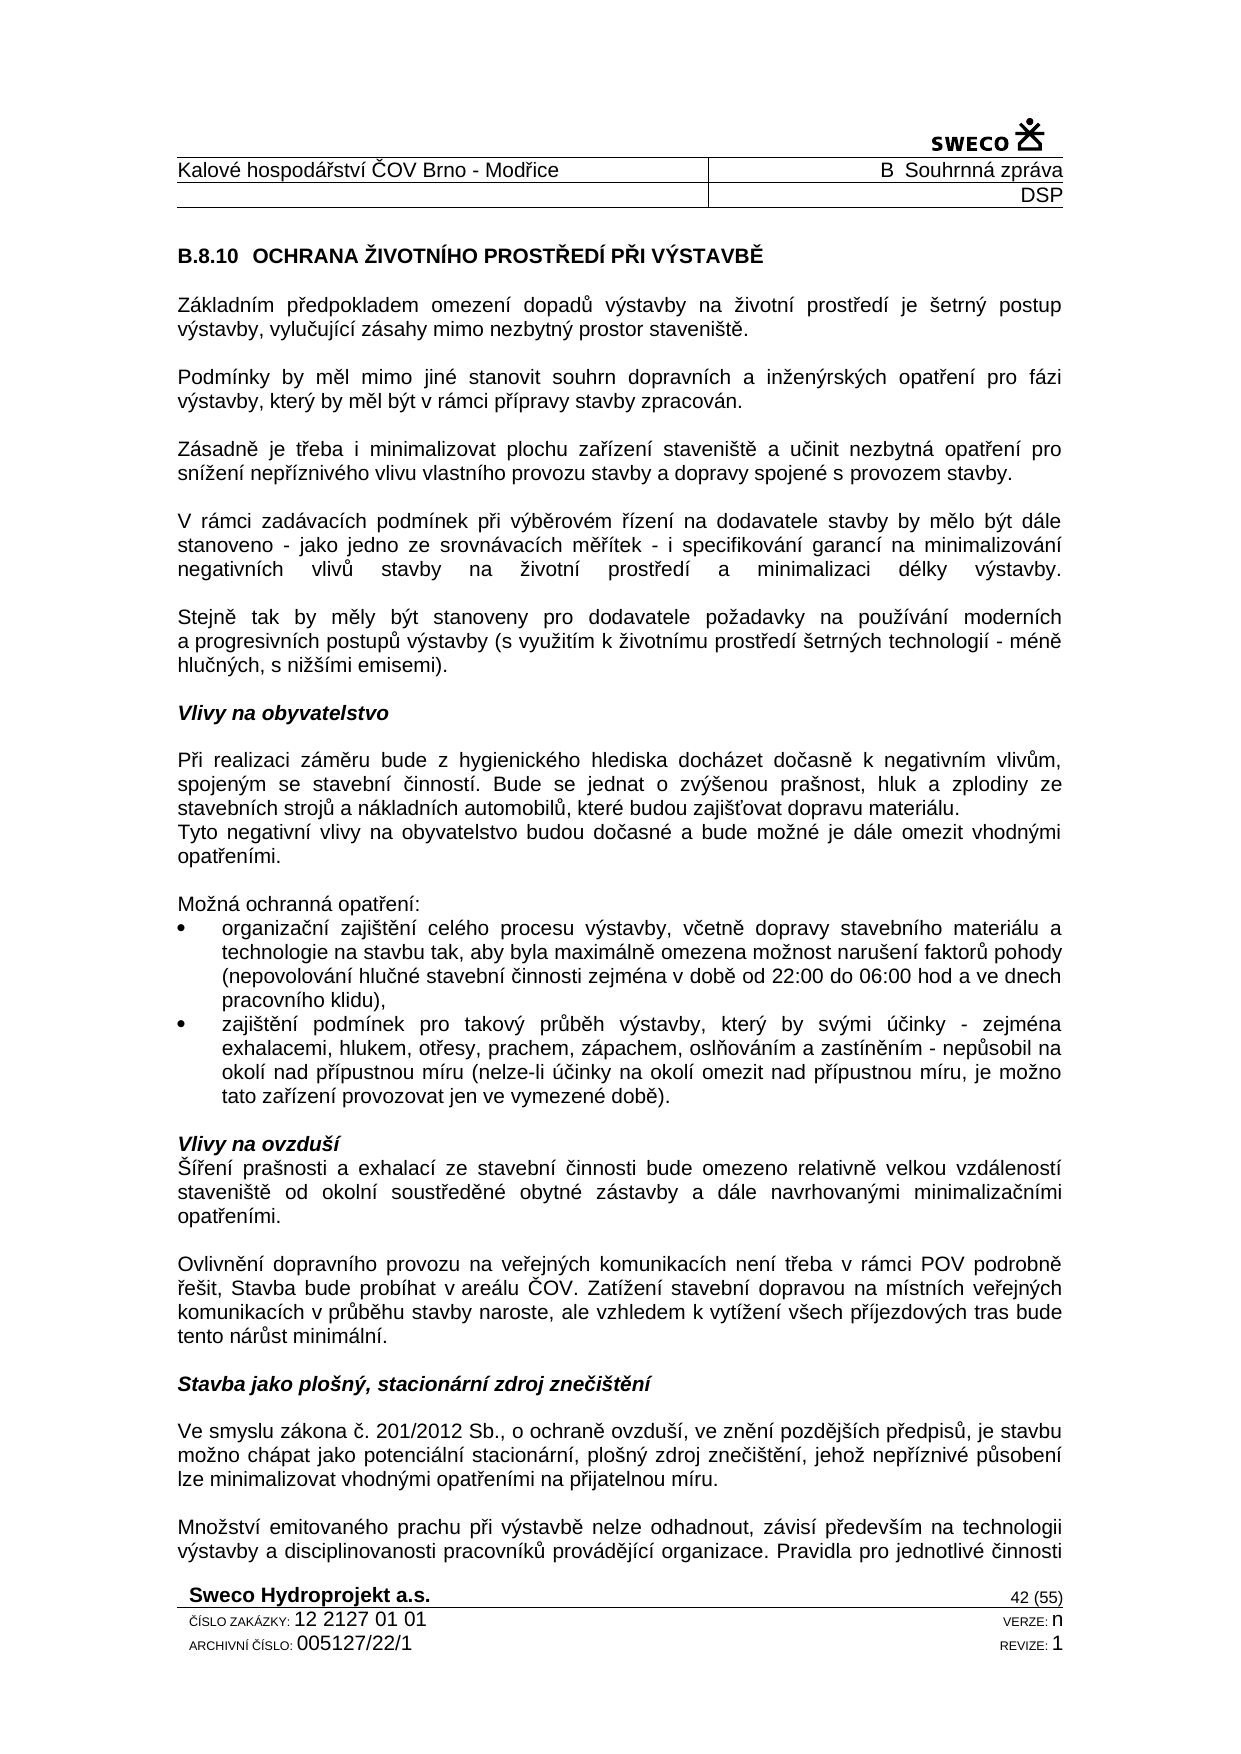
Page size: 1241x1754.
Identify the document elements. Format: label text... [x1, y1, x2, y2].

text Šíření prašnosti a exhalací ze stavební činnosti bude omezeno relativně velkou vzdáleností staveniště od okolní soustředěné obytné zástavby a dále navrhovanými minimalizačními opatřeními. [177, 1156, 1063, 1228]
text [177, 1515, 1063, 1563]
list zajištění podmínek pro takový průběh výstavby, který by svými účinky - zejména exhalacemi, hlukem, otřesy, prachem, zápachem, oslňováním a zastíněním - nepůsobil na okolí nad přípustnou míru (nelze-li účinky na okolí omezit nad přípustnou míru, je možno tato zařízení provozovat jen ve vymezené době). [177, 1012, 1063, 1108]
text Zásadně je třeba i minimalizovat plochu zařízení staveniště a učinit nezbytná opatření pro snížení nepříznivého vlivu vlastního provozu stavby a dopravy spojené s provozem stavby. [177, 437, 1063, 485]
text Ve smyslu zákona č. 201/2012 Sb., o ochraně ovzduší, ve znění pozdějších předpisů, je stavbu možno chápat jako potenciální stacionární, plošný zdroj znečištění, jehož nepříznivé působení lze minimalizovat vhodnými opatřeními na přijatelnou míru. [177, 1419, 1063, 1491]
text Základním předpokladem omezení dopadů výstavby na životní prostředí je šetrný postup výstavby, vylučující zásahy mimo nezbytný prostor staveniště. [177, 293, 1063, 341]
text Stejně tak by měly být stanoveny pro dodavatele požadavky na používání moderních a progresivních postupů výstavby (s využitím k životnímu prostředí šetrných technologií - méně hlučných, s nižšími emisemi). [177, 604, 1063, 676]
subtitle Ochrana životního prostředí při výstavbě [177, 243, 1063, 267]
text Vlivy na obyvatelstvo [177, 700, 1063, 724]
text Možná ochranná opatření: [177, 892, 1063, 916]
text Tyto negativní vlivy na obyvatelstvo budou dočasné a bude možné je dále omezit vhodnými opatřeními. [177, 820, 1063, 868]
list organizační zajištění celého procesu výstavby, včetně dopravy stavebního materiálu a technologie na stavbu tak, aby byla maximálně omezena možnost narušení faktorů pohody (nepovolování hlučné stavební činnosti zejména v době od 22:00 do 06:00 hod a ve dnech pracovního klidu), [177, 916, 1063, 1012]
text V rámci zadávacích podmínek při výběrovém řízení na dodavatele stavby by mělo být dále stanoveno - jako jedno ze srovnávacích měřítek - i specifikování garancí na minimalizování negativních vlivů stavby na životní prostředí a minimalizaci délky výstavby. [177, 509, 1063, 604]
text Podmínky by měl mimo jiné stanovit souhrn dopravních a inženýrských opatření pro fázi výstavby, který by měl být v rámci přípravy stavby zpracován. [177, 365, 1063, 413]
text Stavba jako plošný, stacionární zdroj znečištění [177, 1371, 1063, 1395]
text Vlivy na ovzduší [177, 1132, 1063, 1156]
text Při realizaci záměru bude z hygienického hlediska docházet dočasně k negativním vlivům, spojeným se stavební činností. Bude se jednat o zvýšenou prašnost, hluk a zplodiny ze stavebních strojů a nákladních automobilů, které budou zajišťovat dopravu materiálu. [177, 748, 1063, 820]
text Ovlivnění dopravního provozu na veřejných komunikacích není třeba v rámci POV podrobně řešit, Stavba bude probíhat v areálu ČOV. Zatížení stavební dopravou na místních veřejných komunikacích v průběhu stavby naroste, ale vzhledem k vytížení všech příjezdových tras bude tento nárůst minimální. [177, 1252, 1063, 1347]
